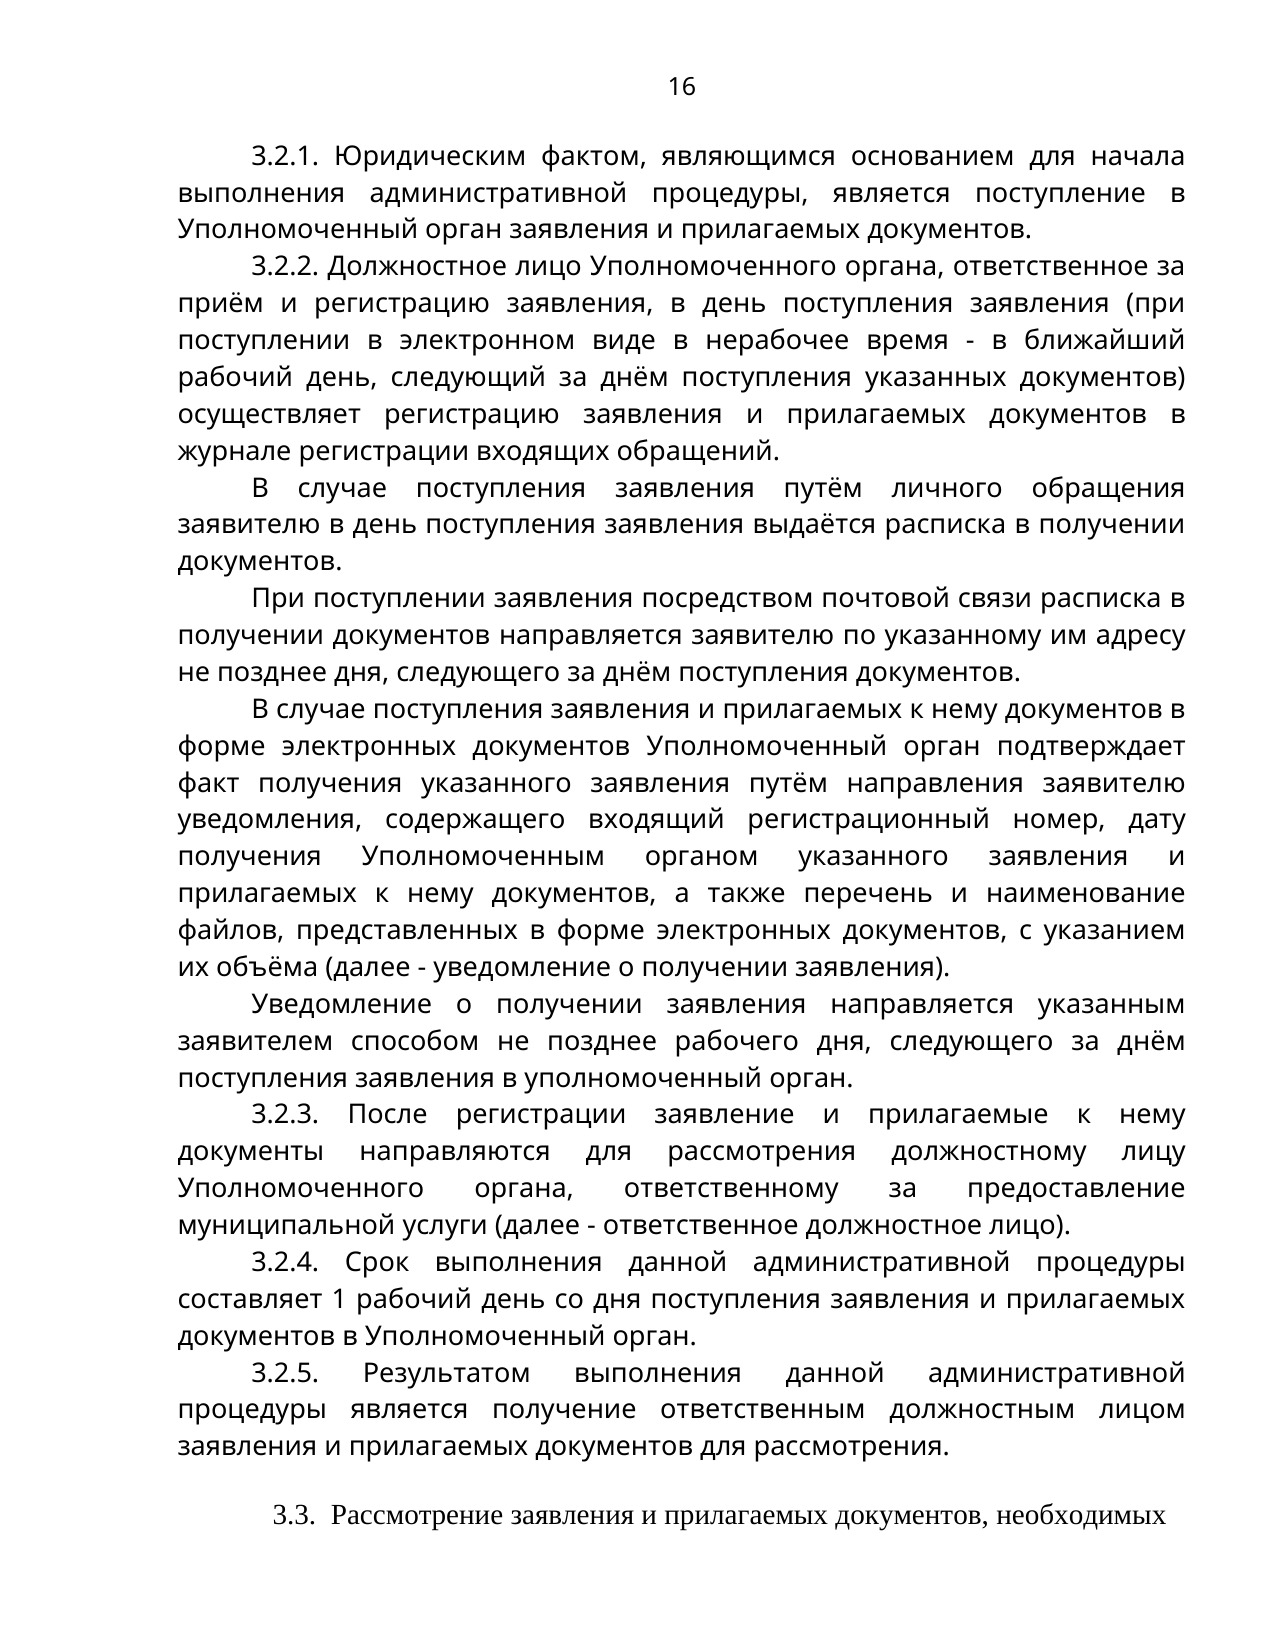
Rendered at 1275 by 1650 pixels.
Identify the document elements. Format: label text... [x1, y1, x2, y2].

text В случае поступления заявления и прилагаемых к нему документов в форме электронных документов Уполномоченный орган подтверждает факт получения указанного заявления путём направления заявителю уведомления, содержащего входящий регистрационный номер, дату получения Уполномоченным органом указанного заявления и прилагаемых к нему документов, а также перечень и наименование файлов, представленных в форме электронных документов, с указанием их объёма (далее - уведомление о получении заявления). [177, 689, 1186, 984]
text В случае поступления заявления путём личного обращения заявителю в день поступления заявления выдаётся расписка в получении документов. [177, 468, 1186, 579]
text 3.2.1. Юридическим фактом, являющимся основанием для начала выполнения административной процедуры, является поступление в Уполномоченный орган заявления и прилагаемых документов. [177, 136, 1186, 247]
text 3.2.5. Результатом выполнения данной административной процедуры является получение ответственным должностным лицом заявления и прилагаемых документов для рассмотрения. [177, 1353, 1186, 1464]
text При поступлении заявления посредством почтовой связи расписка в получении документов направляется заявителю по указанному им адресу не позднее дня, следующего за днём поступления документов. [177, 579, 1186, 689]
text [177, 1497, 1187, 1531]
text 3.2.4. Срок выполнения данной административной процедуры составляет 1 рабочий день со дня поступления заявления и прилагаемых документов в Уполномоченный орган. [177, 1242, 1186, 1353]
text Уведомление о получении заявления направляется указанным заявителем способом не позднее рабочего дня, следующего за днём поступления заявления в уполномоченный орган. [177, 984, 1186, 1095]
text 3.2.2. Должностное лицо Уполномоченного органа, ответственное за приём и регистрацию заявления, в день поступления заявления (при поступлении в электронном виде в нерабочее время - в ближайший рабочий день, следующий за днём поступления указанных документов) осуществляет регистрацию заявления и прилагаемых документов в журнале регистрации входящих обращений. [177, 247, 1186, 468]
text 3.2.3. После регистрации заявление и прилагаемые к нему документы направляются для рассмотрения должностному лицу Уполномоченного органа, ответственному за предоставление муниципальной услуги (далее - ответственное должностное лицо). [177, 1095, 1186, 1242]
